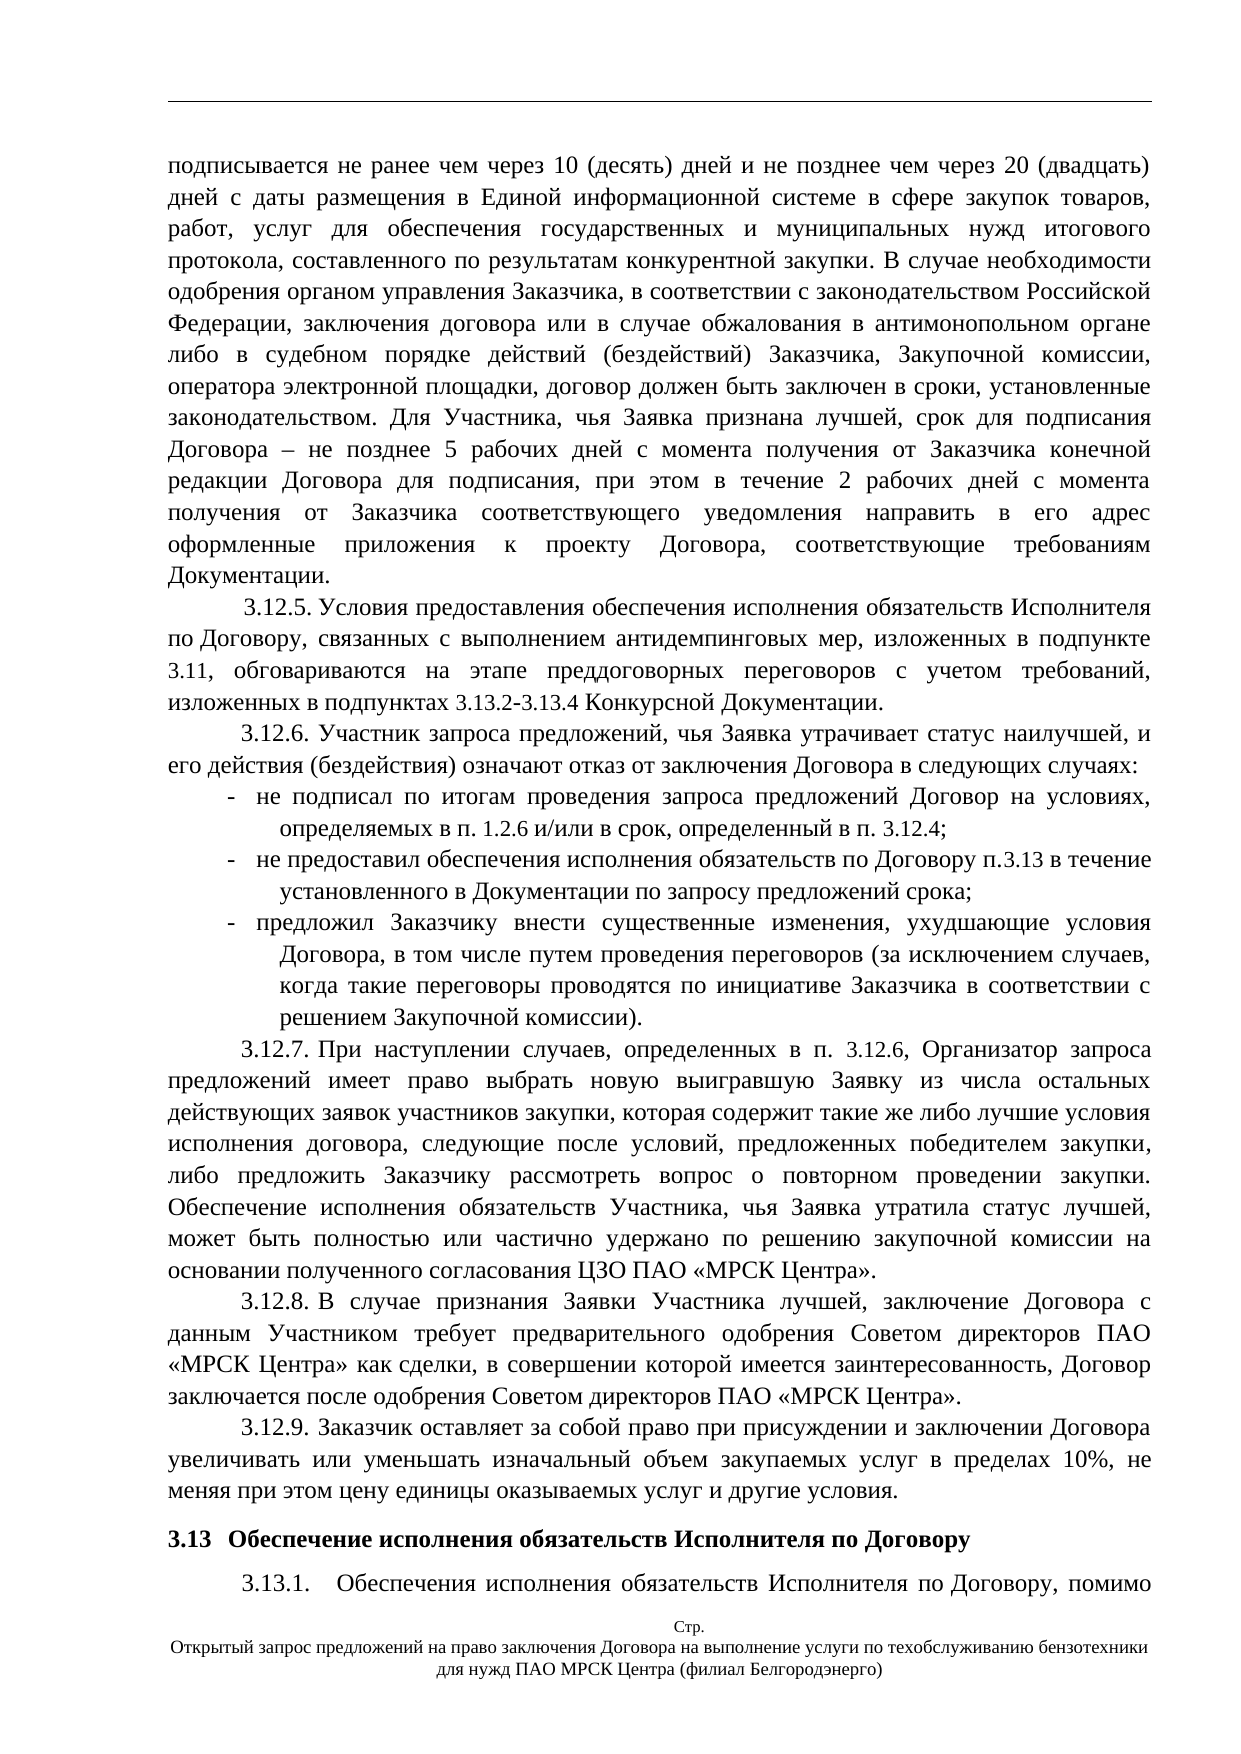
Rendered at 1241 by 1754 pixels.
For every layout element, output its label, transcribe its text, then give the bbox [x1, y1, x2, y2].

list Условия предоставления обеспечения исполнения обязательств Исполнителя по Договору, связанных с выполнением антидемпинговых мер, изложенных в подпункте 3.11, обговариваются на этапе преддоговорных переговоров с учетом требований, изложенных в подпунктах 3.13.2-3.13.4 Конкурсной Документации. [168, 592, 1152, 715]
list не предоставил обеспечения исполнения обязательств по Договору п.3.13 в течение установленного в Документации по запросу предложений срока; [227, 844, 1152, 905]
list не подписал по итогам проведения запроса предложений Договор на условиях, определяемых в п. 1.2.6 и/или в срок, определенный в п. 3.12.4; [227, 781, 1152, 842]
subtitle Обеспечение исполнения обязательств Исполнителя по Договору [168, 1524, 1152, 1553]
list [168, 150, 1152, 589]
list предложил Заказчику внести существенные изменения, ухудшающие условия Договора, в том числе путем проведения переговоров (за исключением случаев, когда такие переговоры проводятся по инициативе Заказчика в соответствии с решением Закупочной комиссии). [227, 907, 1152, 1031]
list Заказчик оставляет за собой право при присуждении и заключении Договора увеличивать или уменьшать изначальный объем закупаемых услуг в пределах 10%, не меняя при этом цену единицы оказываемых услуг и другие условия. [168, 1412, 1152, 1504]
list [168, 1568, 1152, 1597]
list При наступлении случаев, определенных в п. 3.12.6, Организатор запроса предложений имеет право выбрать новую выигравшую Заявку из числа остальных действующих заявок участников закупки, которая содержит такие же либо лучшие условия исполнения договора, следующие после условий, предложенных победителем закупки, либо предложить Заказчику рассмотреть вопрос о повторном проведении закупки. Обеспечение исполнения обязательств Участника, чья Заявка утратила статус лучшей, может быть полностью или частично удержано по решению закупочной комиссии на основании полученного согласования ЦЗО ПАО «МРСК Центра». [168, 1034, 1152, 1283]
list Участник запроса предложений, чья Заявка утрачивает статус наилучшей, и его действия (бездействия) означают отказ от заключения Договора в следующих случаях: [168, 718, 1152, 778]
list В случае признания Заявки Участника лучшей, заключение Договора с данным Участником требует предварительного одобрения Советом директоров ПАО «МРСК Центра» как сделки, в совершении которой имеется заинтересованность, Договор заключается после одобрения Советом директоров ПАО «МРСК Центра». [168, 1286, 1152, 1410]
